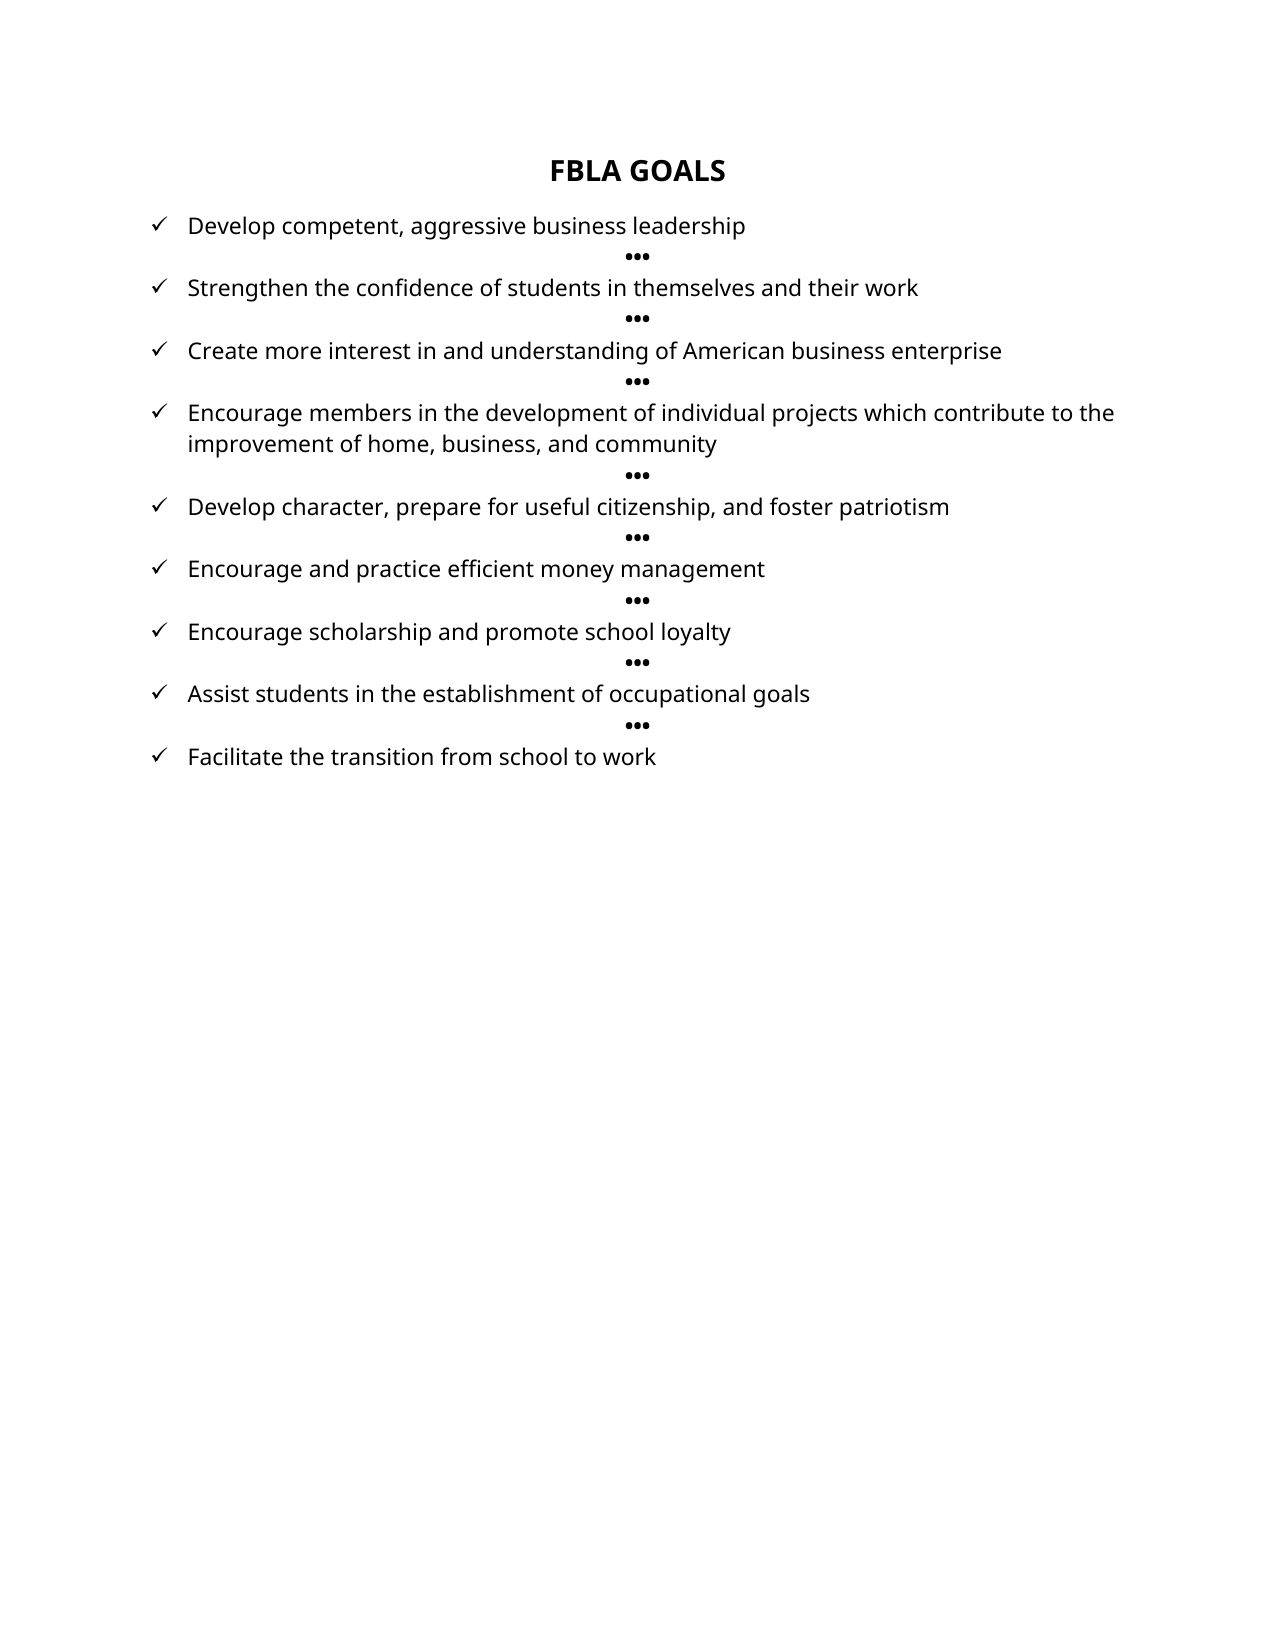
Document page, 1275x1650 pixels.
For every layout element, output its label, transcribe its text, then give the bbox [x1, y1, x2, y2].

list Assist students in the establishment of occupational goals [150, 678, 1125, 709]
text ••• [150, 522, 1125, 553]
list Create more interest in and understanding of American business enterprise [150, 334, 1125, 366]
text ••• [150, 241, 1125, 272]
text ••• [150, 709, 1125, 741]
list Strengthen the confidence of students in themselves and their work [150, 272, 1125, 303]
text FBLA GOALS [150, 150, 1125, 190]
list Facilitate the transition from school to work [150, 741, 1125, 772]
list Develop character, prepare for useful citizenship, and foster patriotism [150, 491, 1125, 522]
text ••• [150, 584, 1125, 616]
list Encourage and practice efficient money management [150, 553, 1125, 584]
text ••• [150, 303, 1125, 334]
text ••• [150, 647, 1125, 678]
text ••• [150, 366, 1125, 397]
list Develop competent, aggressive business leadership [150, 209, 1125, 241]
list Encourage scholarship and promote school loyalty [150, 616, 1125, 647]
text ••• [150, 459, 1125, 491]
list Encourage members in the development of individual projects which contribute to the improvement of home, business, and community [150, 397, 1125, 459]
